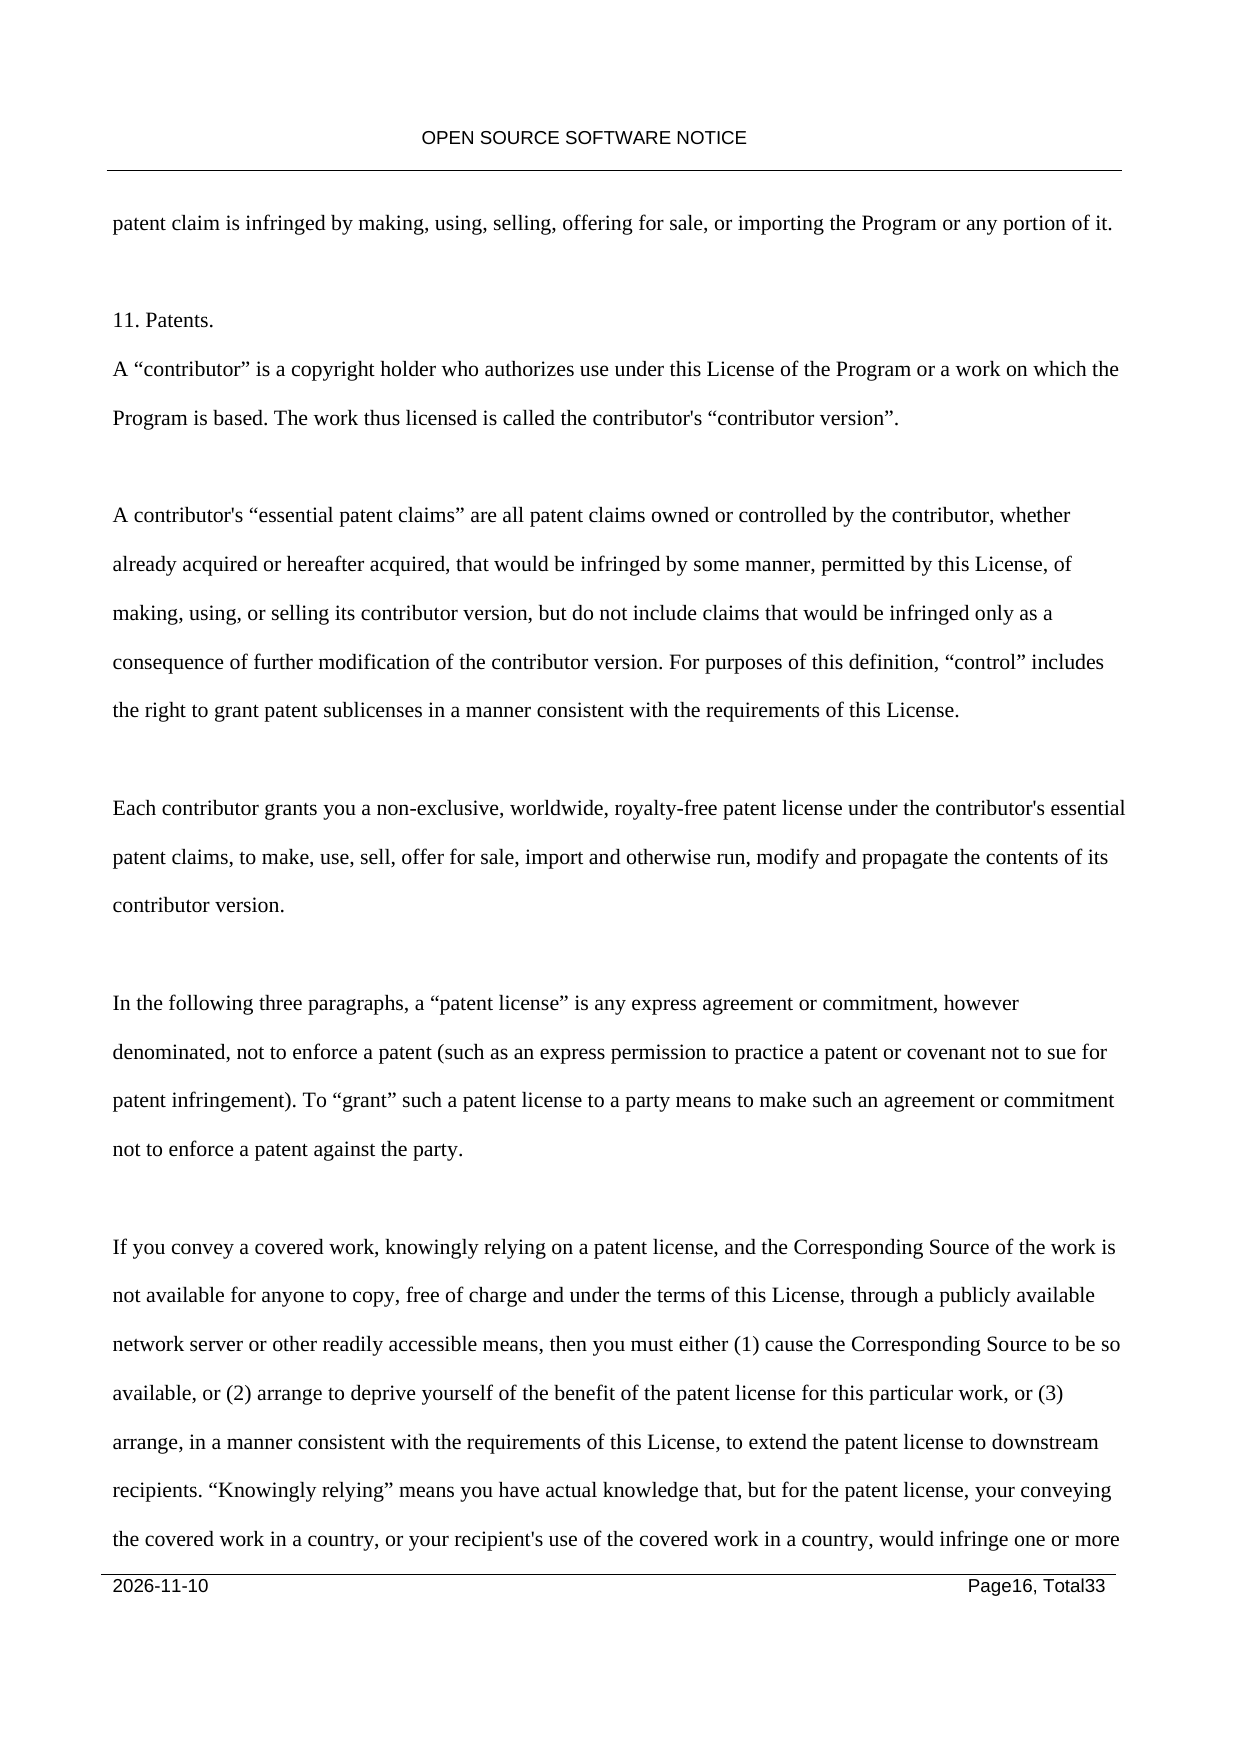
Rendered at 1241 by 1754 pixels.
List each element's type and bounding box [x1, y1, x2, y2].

text [112, 206, 1128, 1555]
